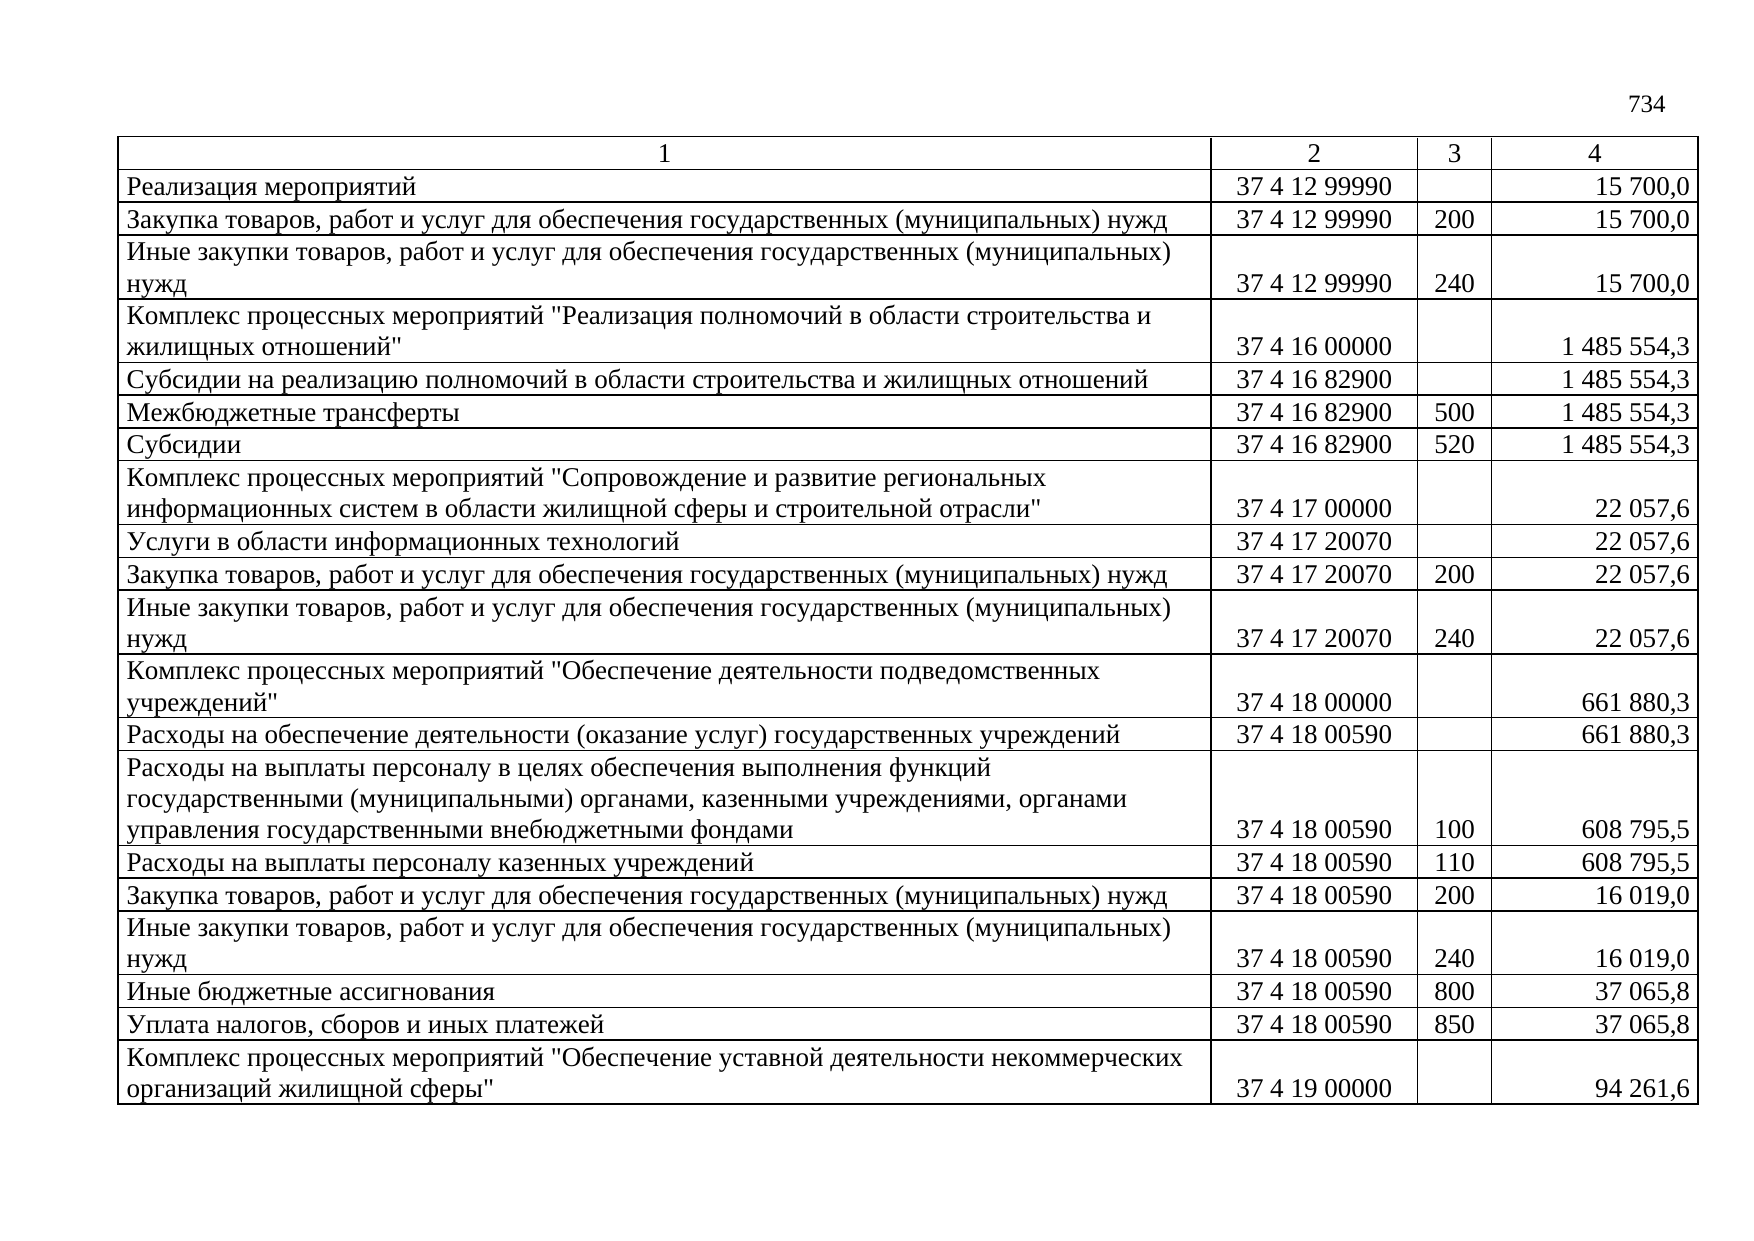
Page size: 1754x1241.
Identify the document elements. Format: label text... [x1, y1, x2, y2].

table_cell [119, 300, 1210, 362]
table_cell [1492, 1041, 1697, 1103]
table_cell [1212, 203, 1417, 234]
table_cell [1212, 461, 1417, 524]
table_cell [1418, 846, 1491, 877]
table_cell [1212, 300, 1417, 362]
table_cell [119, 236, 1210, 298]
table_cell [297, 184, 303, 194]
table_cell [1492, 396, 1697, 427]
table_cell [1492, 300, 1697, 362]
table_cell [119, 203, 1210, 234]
table_header 4 [1492, 137, 1697, 168]
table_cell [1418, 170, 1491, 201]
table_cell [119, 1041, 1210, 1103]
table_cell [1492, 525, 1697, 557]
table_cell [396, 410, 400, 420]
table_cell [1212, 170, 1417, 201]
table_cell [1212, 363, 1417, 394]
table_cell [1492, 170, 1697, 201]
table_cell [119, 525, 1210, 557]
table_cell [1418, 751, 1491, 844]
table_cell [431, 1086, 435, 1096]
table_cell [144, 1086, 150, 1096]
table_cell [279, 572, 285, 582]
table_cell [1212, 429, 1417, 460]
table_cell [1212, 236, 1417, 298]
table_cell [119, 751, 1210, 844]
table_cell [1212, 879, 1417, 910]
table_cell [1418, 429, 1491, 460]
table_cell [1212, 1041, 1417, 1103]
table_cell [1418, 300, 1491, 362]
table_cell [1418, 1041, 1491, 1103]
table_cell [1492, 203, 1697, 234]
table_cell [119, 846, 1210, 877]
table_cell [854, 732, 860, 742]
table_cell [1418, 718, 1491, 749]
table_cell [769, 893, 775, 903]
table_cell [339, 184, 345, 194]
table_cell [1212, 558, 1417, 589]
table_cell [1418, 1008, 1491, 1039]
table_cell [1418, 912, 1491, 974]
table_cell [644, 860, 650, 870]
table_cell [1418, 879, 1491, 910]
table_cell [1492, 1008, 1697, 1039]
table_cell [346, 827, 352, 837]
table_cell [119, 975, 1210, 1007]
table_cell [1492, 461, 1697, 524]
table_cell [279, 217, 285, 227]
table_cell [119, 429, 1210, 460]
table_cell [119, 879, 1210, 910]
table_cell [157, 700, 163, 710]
table_header 2 [1212, 137, 1417, 168]
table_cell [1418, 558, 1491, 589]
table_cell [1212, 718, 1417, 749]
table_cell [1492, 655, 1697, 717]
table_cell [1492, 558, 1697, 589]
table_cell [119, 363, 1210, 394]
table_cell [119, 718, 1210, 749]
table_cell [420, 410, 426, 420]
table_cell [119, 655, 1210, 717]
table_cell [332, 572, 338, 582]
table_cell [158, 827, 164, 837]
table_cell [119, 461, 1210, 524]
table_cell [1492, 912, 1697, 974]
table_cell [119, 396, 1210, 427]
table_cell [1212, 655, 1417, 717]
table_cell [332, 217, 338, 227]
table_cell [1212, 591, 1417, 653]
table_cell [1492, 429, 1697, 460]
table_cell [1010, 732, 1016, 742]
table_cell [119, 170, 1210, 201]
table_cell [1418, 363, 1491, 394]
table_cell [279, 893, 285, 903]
table_header 1 [119, 137, 1211, 168]
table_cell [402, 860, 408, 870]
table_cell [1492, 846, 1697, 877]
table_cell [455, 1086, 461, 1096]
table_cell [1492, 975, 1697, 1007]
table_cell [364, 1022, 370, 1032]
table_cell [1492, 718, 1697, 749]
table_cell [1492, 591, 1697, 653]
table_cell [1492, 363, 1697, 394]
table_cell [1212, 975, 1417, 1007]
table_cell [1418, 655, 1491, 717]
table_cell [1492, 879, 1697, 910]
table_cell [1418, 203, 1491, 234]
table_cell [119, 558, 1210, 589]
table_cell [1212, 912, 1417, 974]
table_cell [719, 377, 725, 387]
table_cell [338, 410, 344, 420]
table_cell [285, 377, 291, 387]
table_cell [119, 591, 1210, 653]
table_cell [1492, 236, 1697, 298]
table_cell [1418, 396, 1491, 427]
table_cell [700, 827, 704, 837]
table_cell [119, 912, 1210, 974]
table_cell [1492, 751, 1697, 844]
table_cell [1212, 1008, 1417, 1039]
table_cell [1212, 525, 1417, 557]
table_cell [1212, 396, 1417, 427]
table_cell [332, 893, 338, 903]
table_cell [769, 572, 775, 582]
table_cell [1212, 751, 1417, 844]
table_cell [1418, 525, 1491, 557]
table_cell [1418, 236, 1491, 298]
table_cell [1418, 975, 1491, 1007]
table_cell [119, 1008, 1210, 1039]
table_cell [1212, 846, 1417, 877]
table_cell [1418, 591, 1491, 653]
table_header 3 [1418, 137, 1491, 168]
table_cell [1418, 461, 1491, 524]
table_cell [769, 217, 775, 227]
